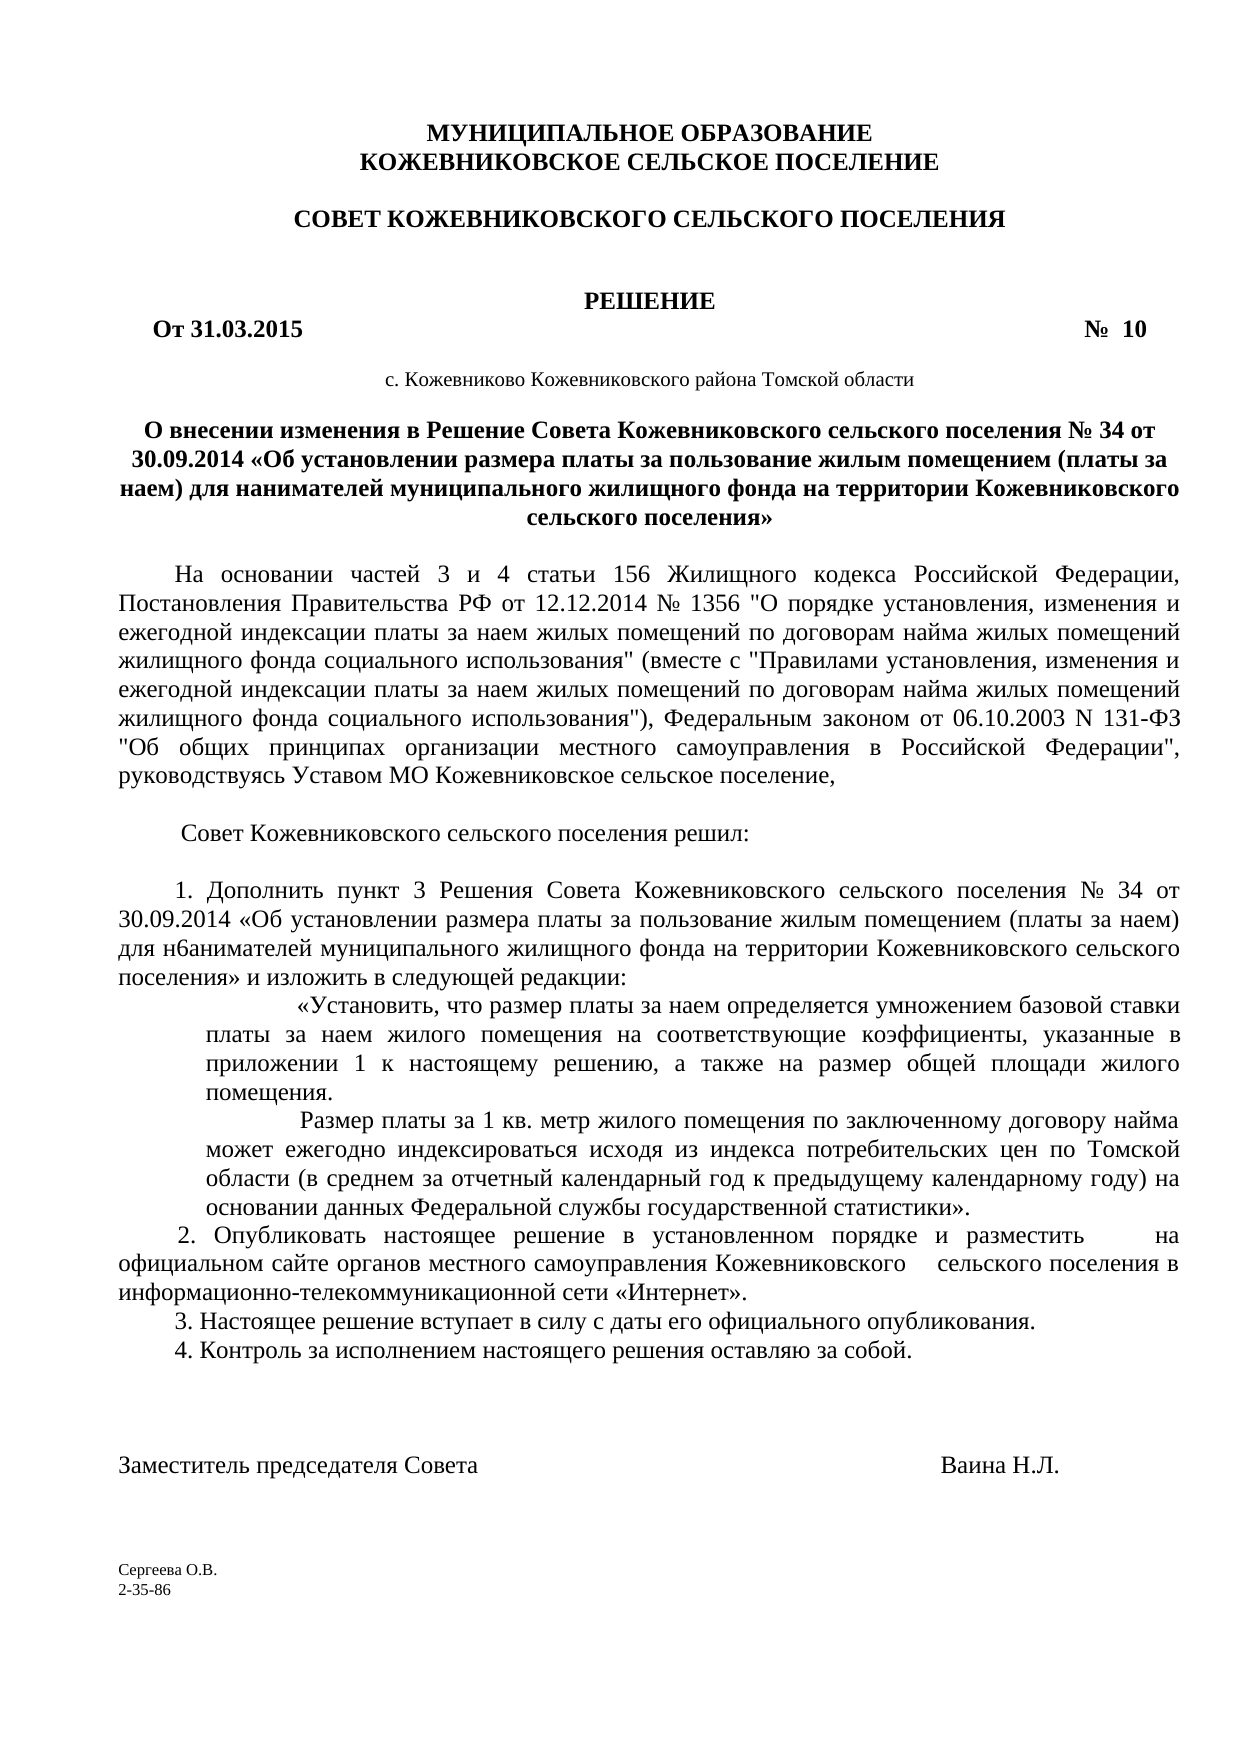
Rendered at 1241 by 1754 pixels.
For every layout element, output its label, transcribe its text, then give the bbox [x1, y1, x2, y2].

text МУНИЦИПАЛЬНОЕ ОБРАЗОВАНИЕ [118, 118, 1181, 147]
text 4. Контроль за исполнением настоящего решения оставляю за собой. [118, 1335, 1181, 1364]
text От 31.03.2015 № 10 [118, 314, 1181, 343]
text Совет Кожевниковского сельского поселения решил: [118, 818, 1181, 847]
text О внесении изменения в Решение Совета Кожевниковского сельского поселения № 34 от 30.09.2014 «Об установлении размера платы за пользование жилым помещением (платы за наем) для нанимателей муниципального жилищного фонда на территории Кожевниковского сельского поселения» [118, 416, 1181, 531]
text 2-35-86 [118, 1579, 1181, 1598]
text РЕШЕНИЕ [118, 286, 1181, 314]
text КОЖЕВНИКОВСКОЕ СЕЛЬСКОЕ ПОСЕЛЕНИЕ [118, 147, 1181, 176]
text 1. Дополнить пункт 3 Решения Совета Кожевниковского сельского поселения № 34 от 30.09.2014 «Об установлении размера платы за пользование жилым помещением (платы за наем) для н6анимателей муниципального жилищного фонда на территории Кожевниковского сельского поселения» и изложить в следующей редакции: [118, 876, 1181, 991]
text Размер платы за 1 кв. метр жилого помещения по заключенному договору найма может ежегодно индексироваться исходя из индекса потребительских цен по Томской области (в среднем за отчетный календарный год к предыдущему календарному году) на основании данных Федеральной службы государственной статистики». [206, 1106, 1181, 1221]
text 3. Настоящее решение вступает в силу с даты его официального опубликования. [118, 1306, 1181, 1335]
text с. Кожевниково Кожевниковского района Томской области [118, 367, 1181, 391]
text 2. Опубликовать настоящее решение в установленном порядке и разместить на официальном сайте органов местного самоуправления Кожевниковского сельского поселения в информационно-телекоммуникационной сети «Интернет». [118, 1221, 1181, 1306]
text СОВЕТ КОЖЕВНИКОВСКОГО СЕЛЬСКОГО ПОСЕЛЕНИЯ [118, 204, 1181, 257]
text Сергеева О.В. [118, 1560, 1181, 1579]
text На основании частей 3 и 4 статьи 156 Жилищного кодекса Российской Федерации, Постановления Правительства РФ от 12.12.2014 № 1356 "О порядке установления, изменения и ежегодной индексации платы за наем жилых помещений по договорам найма жилых помещений жилищного фонда социального использования" (вместе с "Правилами установления, изменения и ежегодной индексации платы за наем жилых помещений по договорам найма жилых помещений жилищного фонда социального использования"), Федеральным законом от 06.10.2003 N 131-ФЗ "Об общих принципах организации местного самоуправления в Российской Федерации", руководствуясь Уставом МО Кожевниковское сельское поселение, [118, 559, 1181, 789]
text «Установить, что размер платы за наем определяется умножением базовой ставки платы за наем жилого помещения на соответствующие коэффициенты, указанные в приложении 1 к настоящему решению, а также на размер общей площади жилого помещения. [206, 991, 1181, 1106]
text Заместитель председателя Совета Ваина Н.Л. [118, 1450, 1181, 1479]
